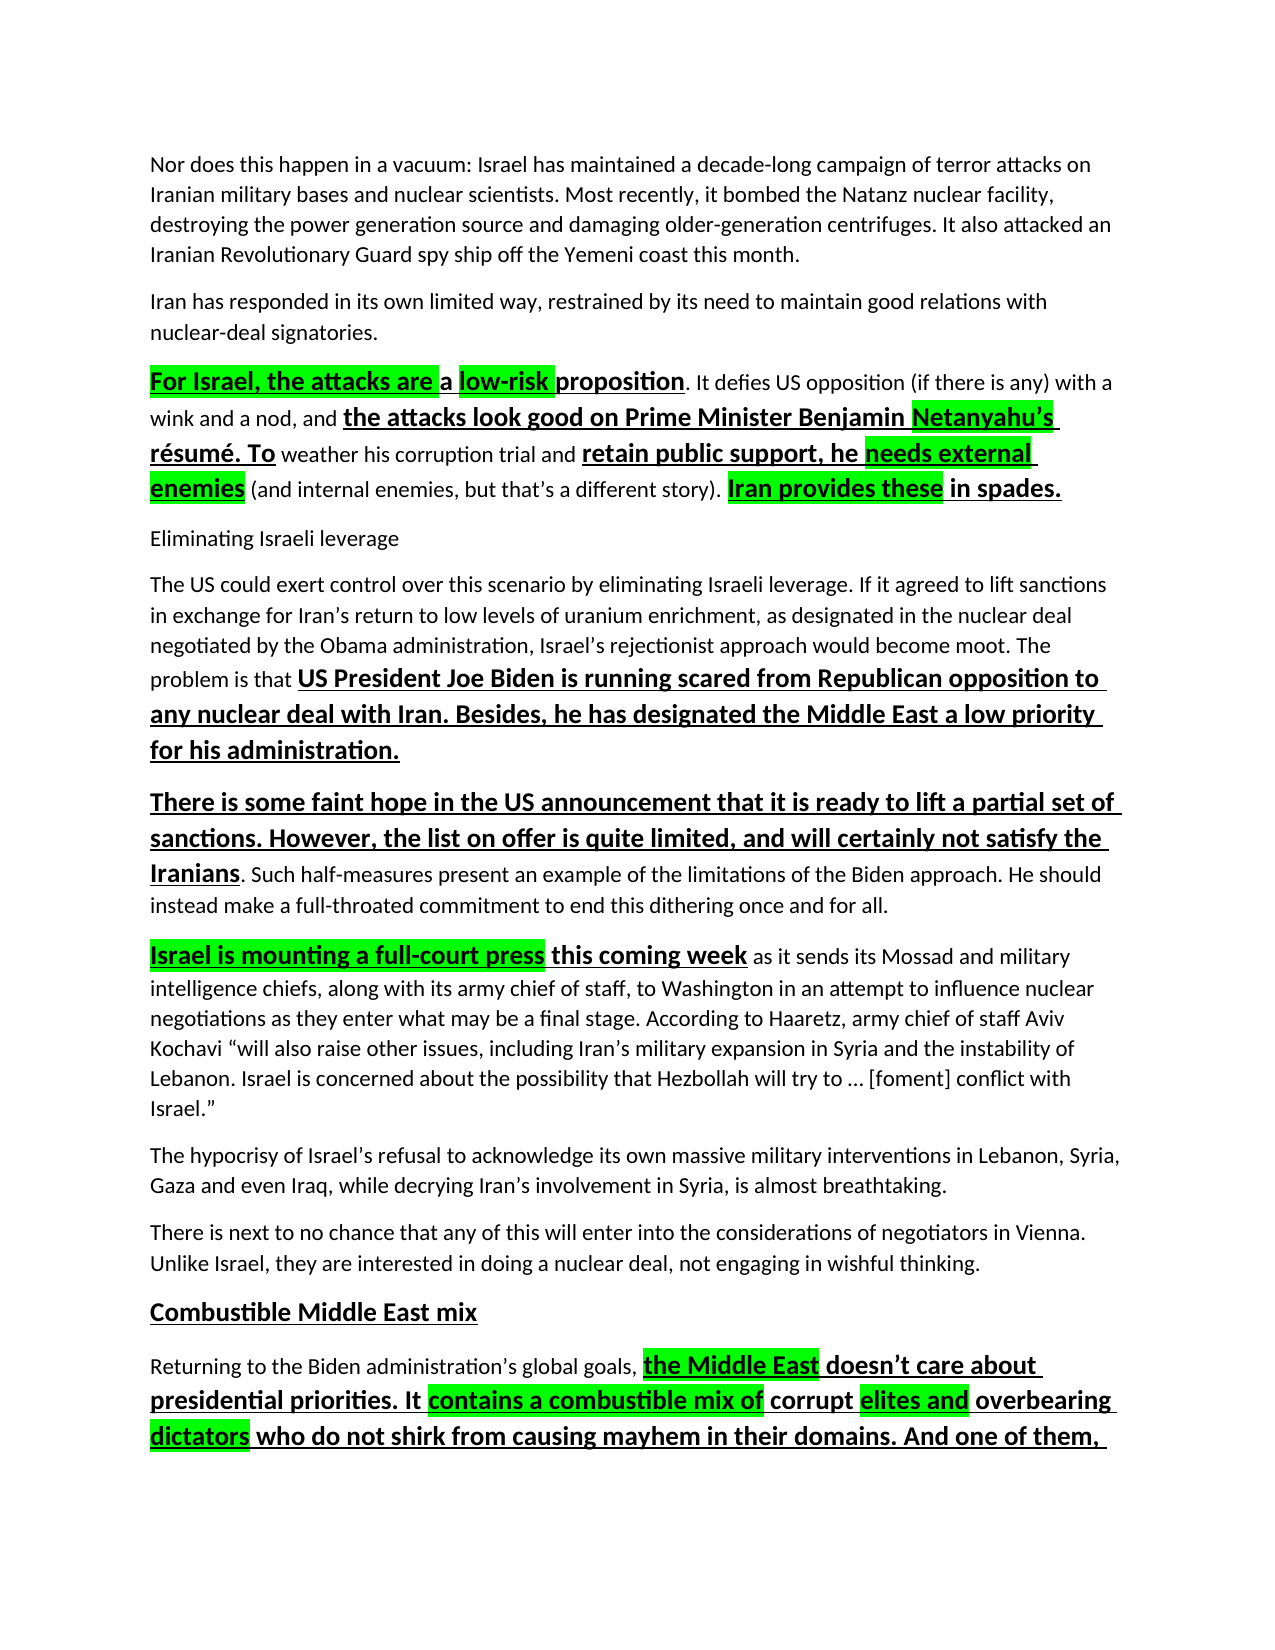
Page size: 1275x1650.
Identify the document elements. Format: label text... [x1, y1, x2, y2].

text Israel is mounting a full-court press this coming week as it sends its Mossad and military intelligence chiefs, along with its army chief of staff, to Washington in an attempt to influence nuclear negotiations as they enter what may be a final stage. According to Haaretz, army chief of staff Aviv Kochavi “will also raise other issues, including Iran’s military expansion in Syria and the instability of Lebanon. Israel is concerned about the possibility that Hezbollah will try to … [foment] conflict with Israel.” [150, 938, 1125, 1123]
text Eliminating Israeli leverage [150, 524, 1125, 552]
text Nor does this happen in a vacuum: Israel has maintained a decade-long campaign of terror attacks on Iranian military bases and nuclear scientists. Most recently, it bombed the Natanz nuclear facility, destroying the power generation source and damaging older-generation centrifuges. It also attacked an Iranian Revolutionary Guard spy ship off the Yemeni coast this month. [150, 150, 1125, 269]
text There is next to no chance that any of this will enter into the considerations of negotiators in Vienna. Unlike Israel, they are interested in doing a nuclear deal, not engaging in wishful thinking. [150, 1218, 1125, 1277]
text The hypocrisy of Israel’s refusal to acknowledge its own massive military interventions in Lebanon, Syria, Gaza and even Iraq, while decrying Iran’s involvement in Syria, is almost breathtaking. [150, 1141, 1125, 1200]
text There is some faint hope in the US announcement that it is ready to lift a partial set of sanctions. However, the list on offer is quite limited, and will certainly not satisfy the Iranians. Such half-measures present an example of the limitations of the Biden approach. He should instead make a full-throated commitment to end this dithering once and for all. [150, 785, 1125, 920]
text Combustible Middle East mix [150, 1296, 1125, 1329]
text The US could exert control over this scenario by eliminating Israeli leverage. If it agreed to lift sanctions in exchange for Iran’s return to low levels of uranium enrichment, as designated in the nuclear deal negotiated by the Obama administration, Israel’s rejectionist approach would become moot. The problem is that US President Joe Biden is running scared from Republican opposition to any nuclear deal with Iran. Besides, he has designated the Middle East a low priority for his administration. [150, 571, 1125, 766]
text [150, 1348, 1125, 1452]
text For Israel, the attacks are a low-risk proposition. It defies US opposition (if there is any) with a wink and a nod, and the attacks look good on Prime Minister Benjamin Netanyahu’s résumé. To weather his corruption trial and retain public support, he needs external enemies (and internal enemies, but that’s a different story). Iran provides these in spades. [150, 364, 1125, 504]
text Iran has responded in its own limited way, restrained by its need to maintain good relations with nuclear-deal signatories. [150, 287, 1125, 346]
